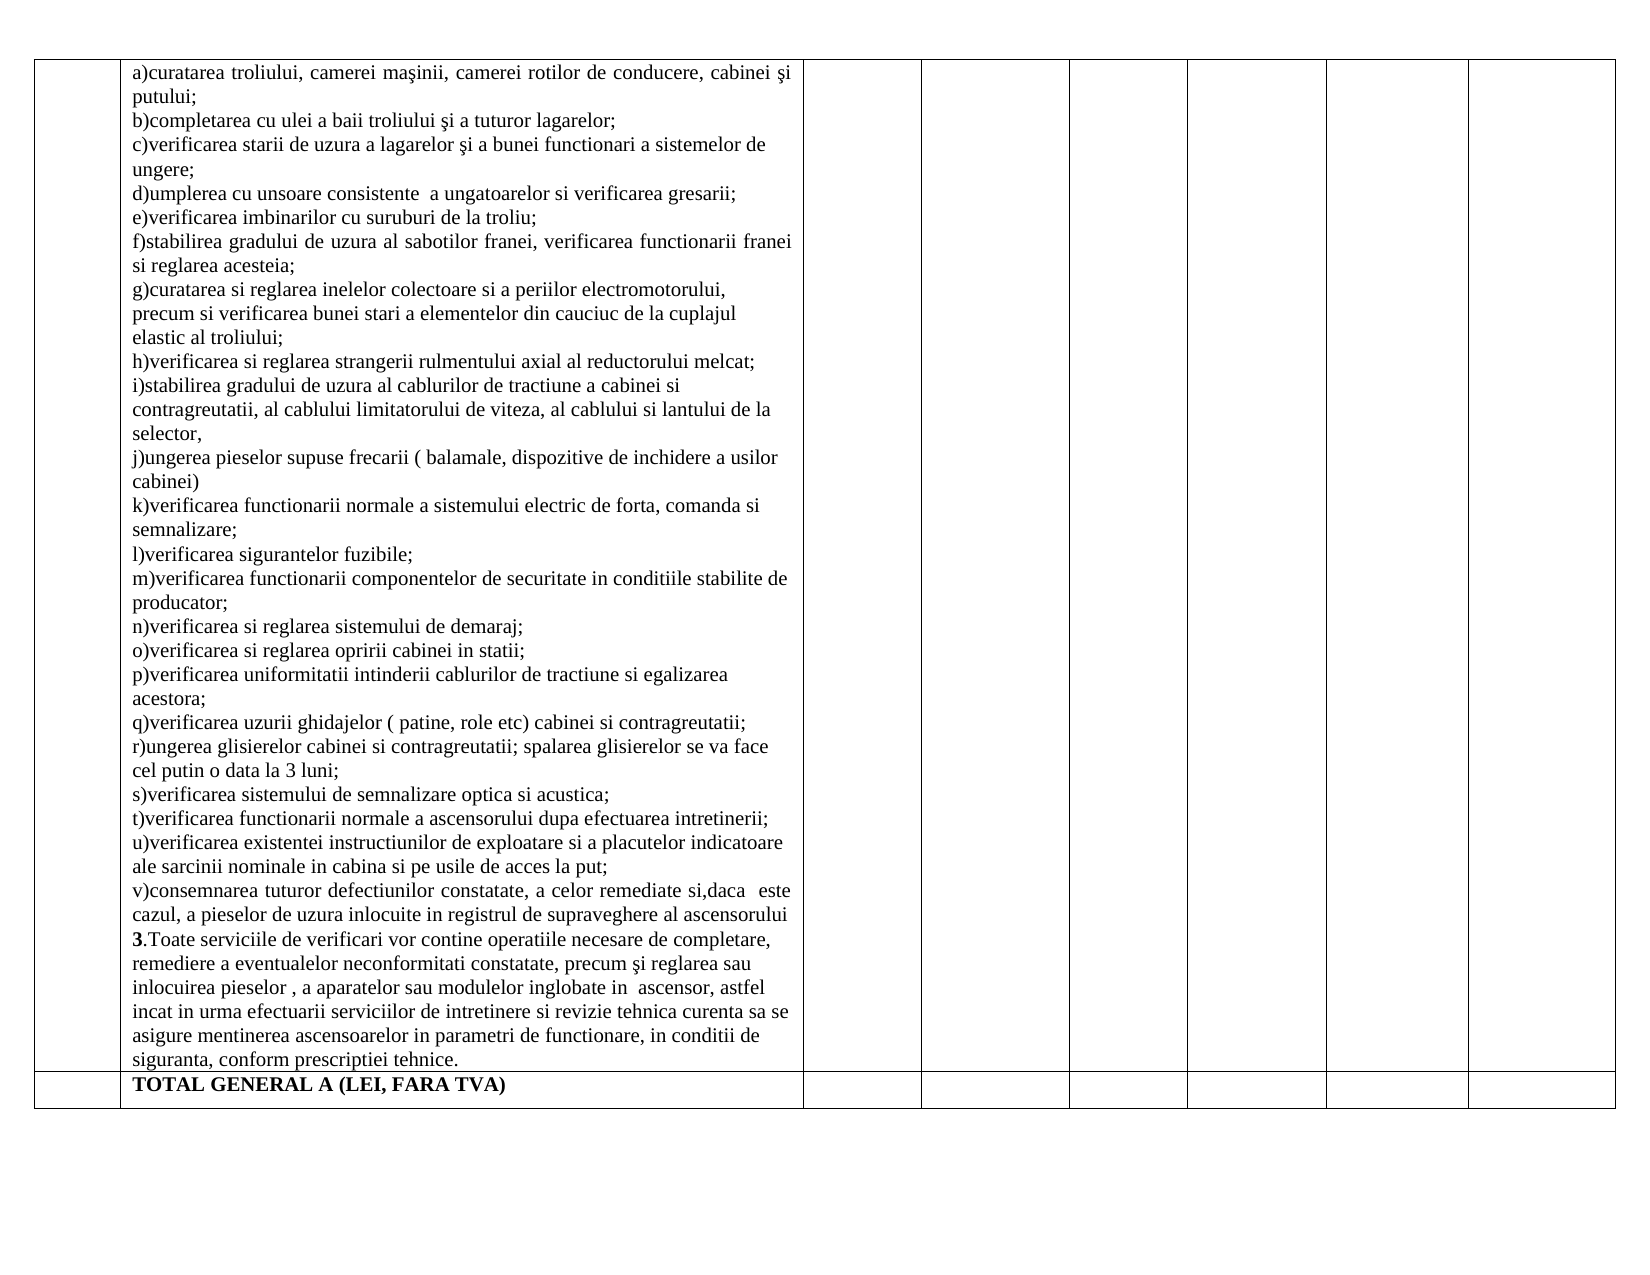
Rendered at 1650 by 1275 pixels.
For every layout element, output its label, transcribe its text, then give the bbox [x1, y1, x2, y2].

table_cell [922, 1072, 1069, 1107]
table_cell [1469, 1072, 1615, 1107]
table_cell [1188, 1072, 1326, 1107]
table_cell [35, 60, 120, 1071]
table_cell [121, 60, 803, 1071]
table_cell [1070, 1072, 1187, 1107]
table_cell [804, 1072, 921, 1107]
table_cell [35, 1072, 120, 1107]
table_cell [1070, 60, 1187, 1071]
table_cell [804, 60, 921, 1071]
table_cell [1469, 60, 1615, 1071]
table_cell [1327, 60, 1468, 1071]
table_cell [922, 60, 1069, 1071]
table_cell TOTAL GENERAL A (LEI, FARA TVA) [121, 1072, 803, 1107]
table_cell [1327, 1072, 1468, 1107]
table_cell [1188, 60, 1326, 1071]
